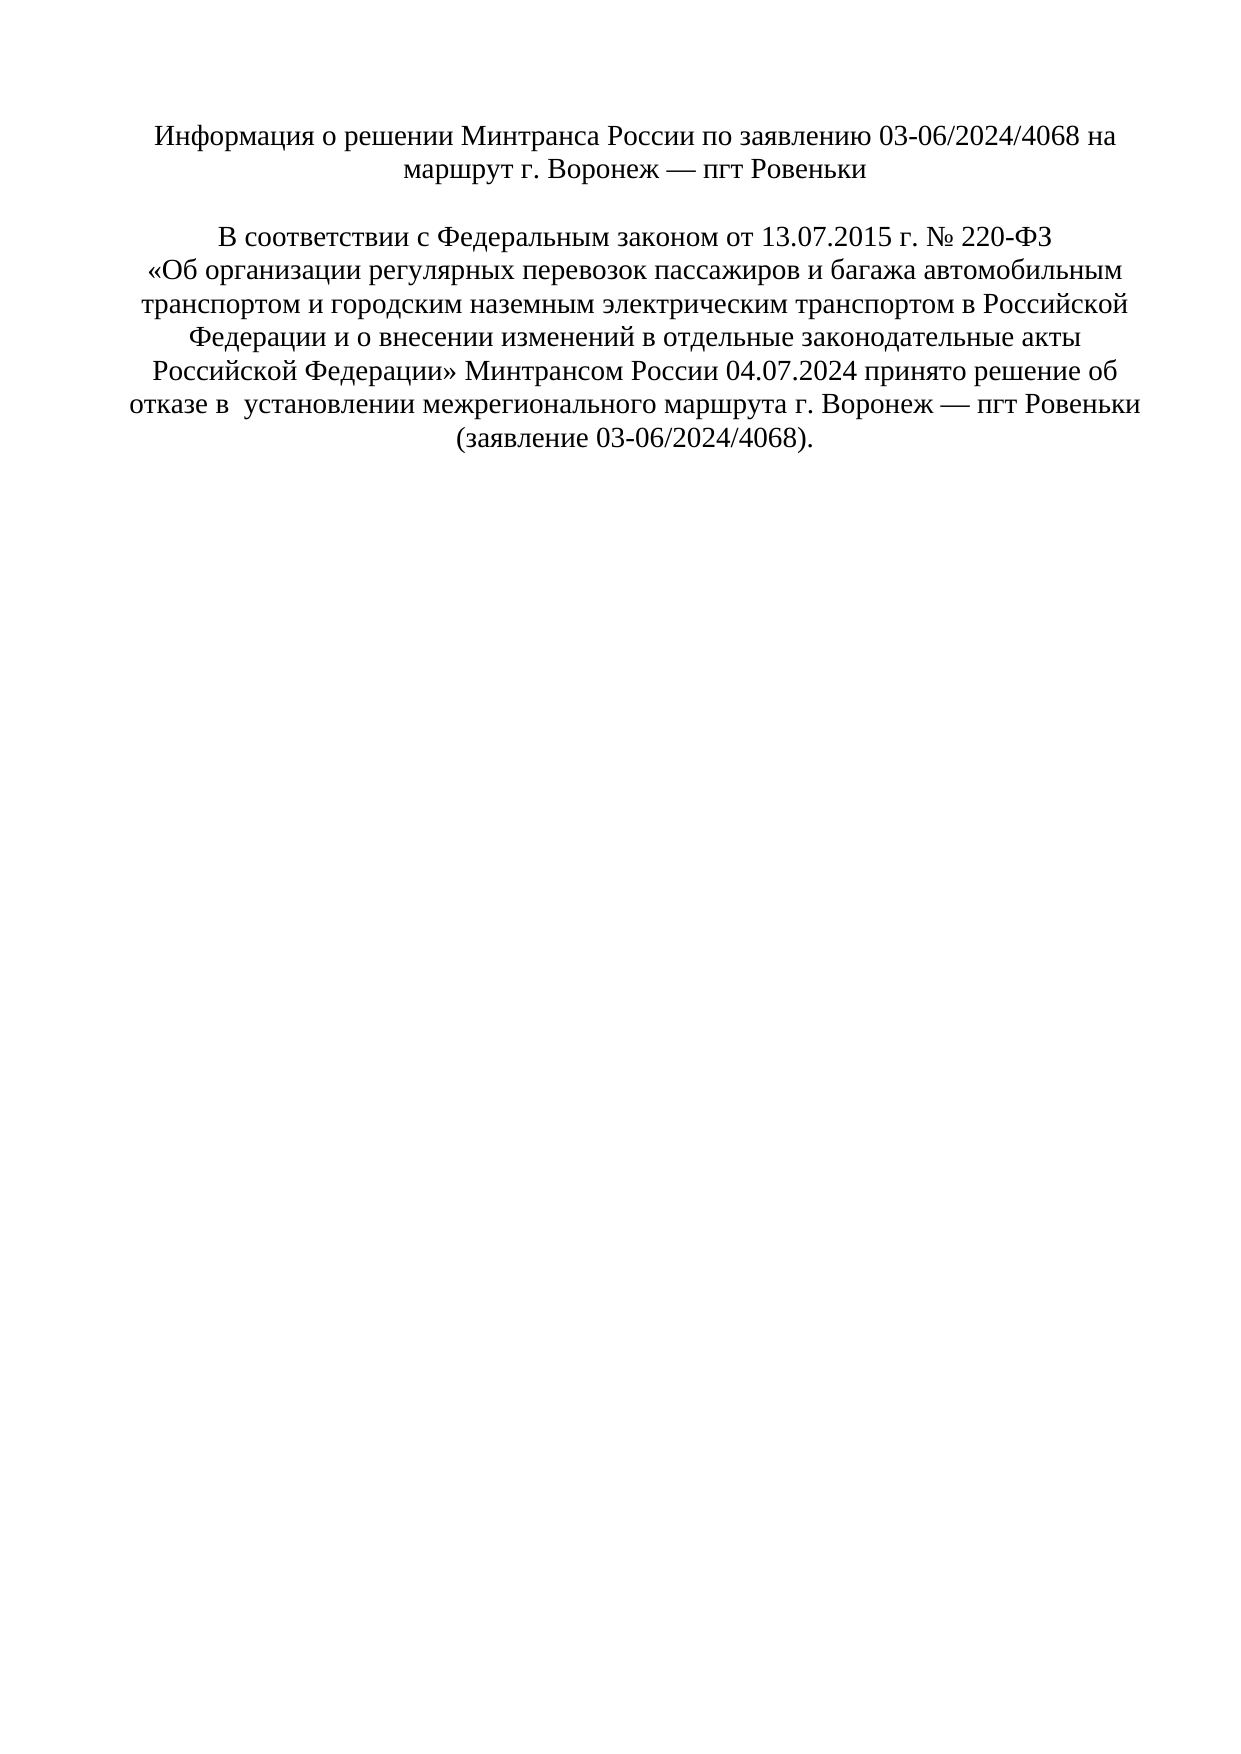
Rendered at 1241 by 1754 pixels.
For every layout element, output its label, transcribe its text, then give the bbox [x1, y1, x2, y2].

text В соответствии с Федеральным законом от 13.07.2015 г. № 220-ФЗ «Об организации регулярных перевозок пассажиров и багажа автомобильным транспортом и городским наземным электрическим транспортом в Российской Федерации и о внесении изменений в отдельные законодательные акты Российской Федерации» Минтрансом России 04.07.2024 принято решение об отказе в установлении межрегионального маршрута г. Воронеж — пгт Ровеньки (заявление 03-06/2024/4068). [118, 219, 1152, 453]
text Информация о решении Минтранса России по заявлению 03-06/2024/4068 на маршрут г. Воронеж — пгт Ровеньки [118, 118, 1152, 185]
